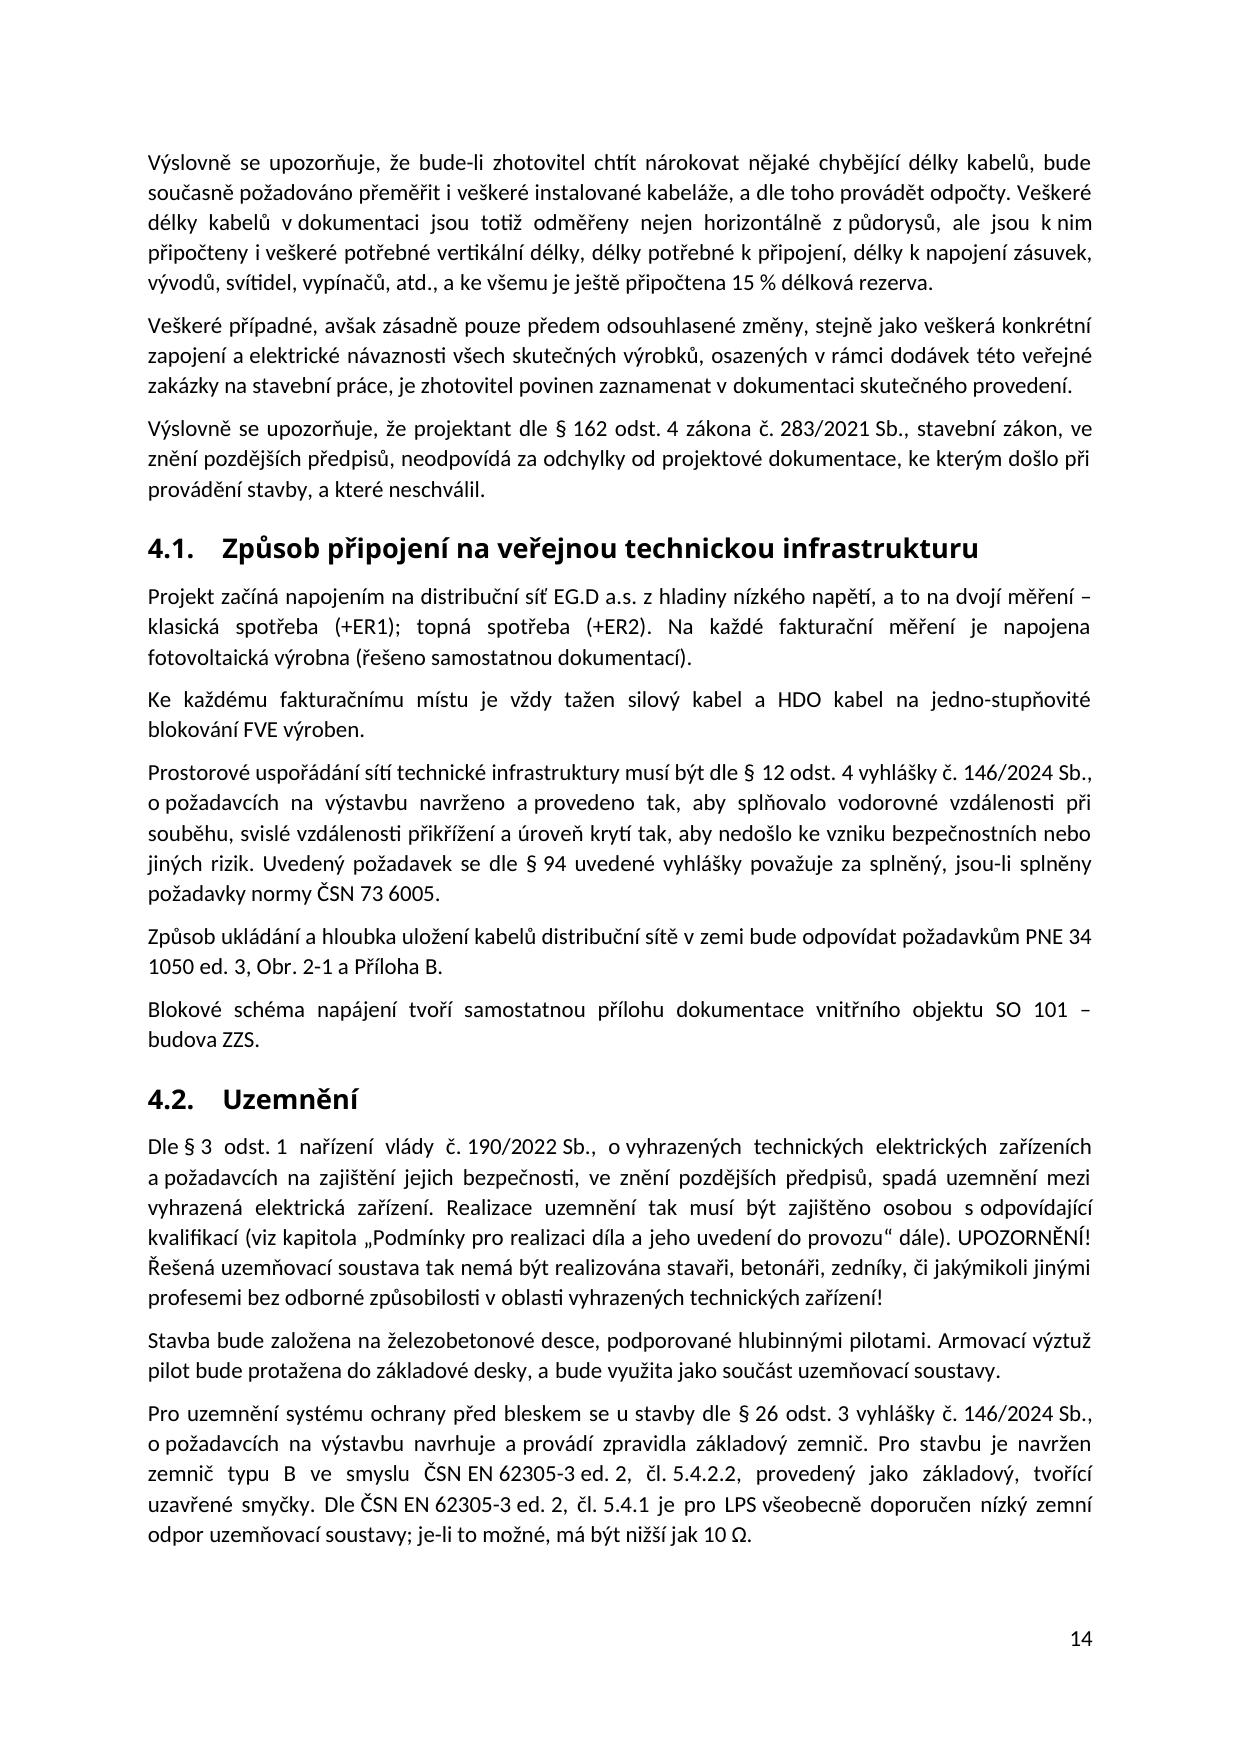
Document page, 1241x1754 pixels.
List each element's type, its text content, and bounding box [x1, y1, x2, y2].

text Stavba bude založena na železobetonové desce, podporované hlubinnými pilotami. Armovací výztuž pilot bude protažena do základové desky, a bude využita jako součást uzemňovací soustavy. [148, 1326, 1092, 1384]
text Ke každému fakturačnímu místu je vždy tažen silový kabel a HDO kabel na jedno-stupňovité blokování FVE výroben. [148, 685, 1092, 744]
text Prostorové uspořádání sítí technické infrastruktury musí být dle § 12 odst. 4 vyhlášky č. 146/2024 Sb., o požadavcích na výstavbu navrženo a provedeno tak, aby splňovalo vodorovné vzdálenosti při souběhu, svislé vzdálenosti přikřížení a úroveň krytí tak, aby nedošlo ke vzniku bezpečnostních nebo jiných rizik. Uvedený požadavek se dle § 94 uvedené vyhlášky považuje za splněný, jsou-li splněny požadavky normy ČSN 73 6005. [148, 758, 1092, 907]
text Dle § 3 odst. 1 nařízení vlády č. 190/2022 Sb., o vyhrazených technických elektrických zařízeních a požadavcích na zajištění jejich bezpečnosti, ve znění pozdějších předpisů, spadá uzemnění mezi vyhrazená elektrická zařízení. Realizace uzemnění tak musí být zajištěno osobou s odpovídající kvalifikací (viz kapitola „Podmínky pro realizaci díla a jeho uvedení do provozu“ dále). UPOZORNĚNÍ! Řešená uzemňovací soustava tak nemá být realizována stavaři, betonáři, zedníky, či jakýmikoli jinými profesemi bez odborné způsobilosti v oblasti vyhrazených technických zařízení! [148, 1132, 1092, 1312]
text Způsob ukládání a hloubka uložení kabelů distribuční sítě v zemi bude odpovídat požadavkům PNE 34 1050 ed. 3, Obr. 2-1 a Příloha B. [148, 922, 1092, 980]
text Pro uzemnění systému ochrany před bleskem se u stavby dle § 26 odst. 3 vyhlášky č. 146/2024 Sb., o požadavcích na výstavbu navrhuje a provádí zpravidla základový zemnič. Pro stavbu je navržen zemnič typu B ve smyslu ČSN EN 62305-3 ed. 2, čl. 5.4.2.2, provedený jako základový, tvořící uzavřené smyčky. Dle ČSN EN 62305-3 ed. 2, čl. 5.4.1 je pro LPS všeobecně doporučen nízký zemní odpor uzemňovací soustavy; je-li to možné, má být nižší jak 10 Ω. [148, 1399, 1092, 1548]
subtitle Způsob připojení na veřejnou technickou infrastrukturu [148, 530, 1092, 567]
text Výslovně se upozorňuje, že projektant dle § 162 odst. 4 zákona č. 283/2021 Sb., stavební zákon, ve znění pozdějších předpisů, neodpovídá za odchylky od projektové dokumentace, ke kterým došlo při provádění stavby, a které neschválil. [148, 414, 1092, 503]
text Veškeré případné, avšak zásadně pouze předem odsouhlasené změny, stejně jako veškerá konkrétní zapojení a elektrické návaznosti všech skutečných výrobků, osazených v rámci dodávek této veřejné zakázky na stavební práce, je zhotovitel povinen zaznamenat v dokumentaci skutečného provedení. [148, 311, 1092, 400]
text Výslovně se upozorňuje, že bude-li zhotovitel chtít nárokovat nějaké chybějící délky kabelů, bude současně požadováno přeměřit i veškeré instalované kabeláže, a dle toho provádět odpočty. Veškeré délky kabelů v dokumentaci jsou totiž odměřeny nejen horizontálně z půdorysů, ale jsou k nim připočteny i veškeré potřebné vertikální délky, délky potřebné k připojení, délky k napojení zásuvek, vývodů, svítidel, vypínačů, atd., a ke všemu je ještě připočtena 15 % délková rezerva. [148, 148, 1092, 297]
text Blokové schéma napájení tvoří samostatnou přílohu dokumentace vnitřního objektu SO 101 – budova ZZS. [148, 995, 1092, 1053]
text Projekt začíná napojením na distribuční síť EG.D a.s. z hladiny nízkého napětí, a to na dvojí měření – klasická spotřeba (+ER1); topná spotřeba (+ER2). Na každé fakturační měření je napojena fotovoltaická výrobna (řešeno samostatnou dokumentací). [148, 582, 1092, 671]
subtitle Uzemnění [148, 1080, 1092, 1117]
